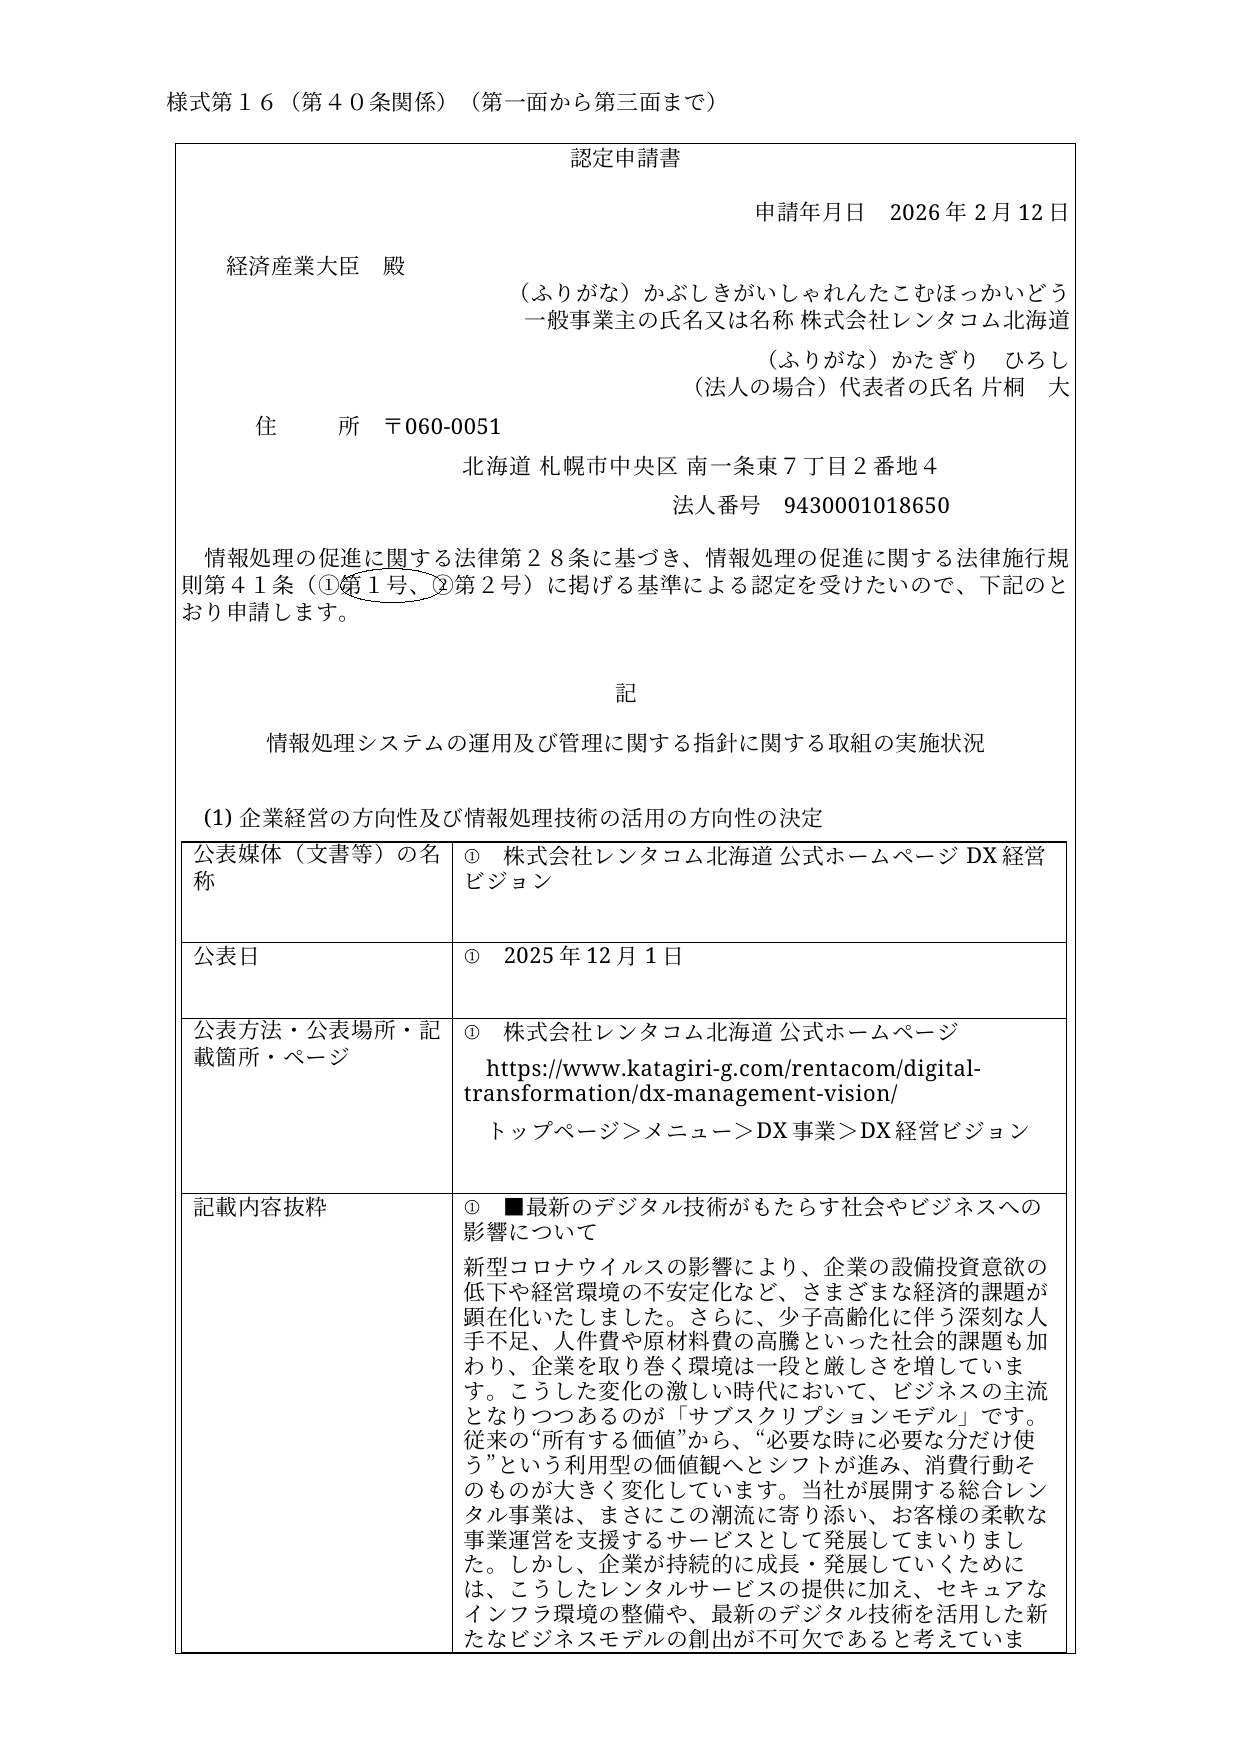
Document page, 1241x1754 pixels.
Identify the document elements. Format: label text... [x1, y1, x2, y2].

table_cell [176, 680, 1075, 1653]
table_header 認定申請書 申請年月日 2026年 2月12日 経済産業大臣 殿 （ふりがな）かぶしきがいしゃれんたこむほっかいどう 一般事業主の氏名又は名称 株式会社レンタコム北海道 （ふりがな）かたぎり ひろし （法人の場合）代表者の氏名 片桐 大 住所 〒060-0051 北海道 札幌市中央区 南一条東７丁目２番地４ 法人番号 9430001018650 情報処理の促進に関する法律第２８条に基づき、情報処理の促進に関する法律施行規則第４１条（①第１号、②第２号）に掲げる基準による認定を受けたいので、下記のとおり申請します。 [176, 144, 1075, 680]
text 様式第１６（第４０条関係）（第一面から第三面まで） [167, 89, 1070, 116]
